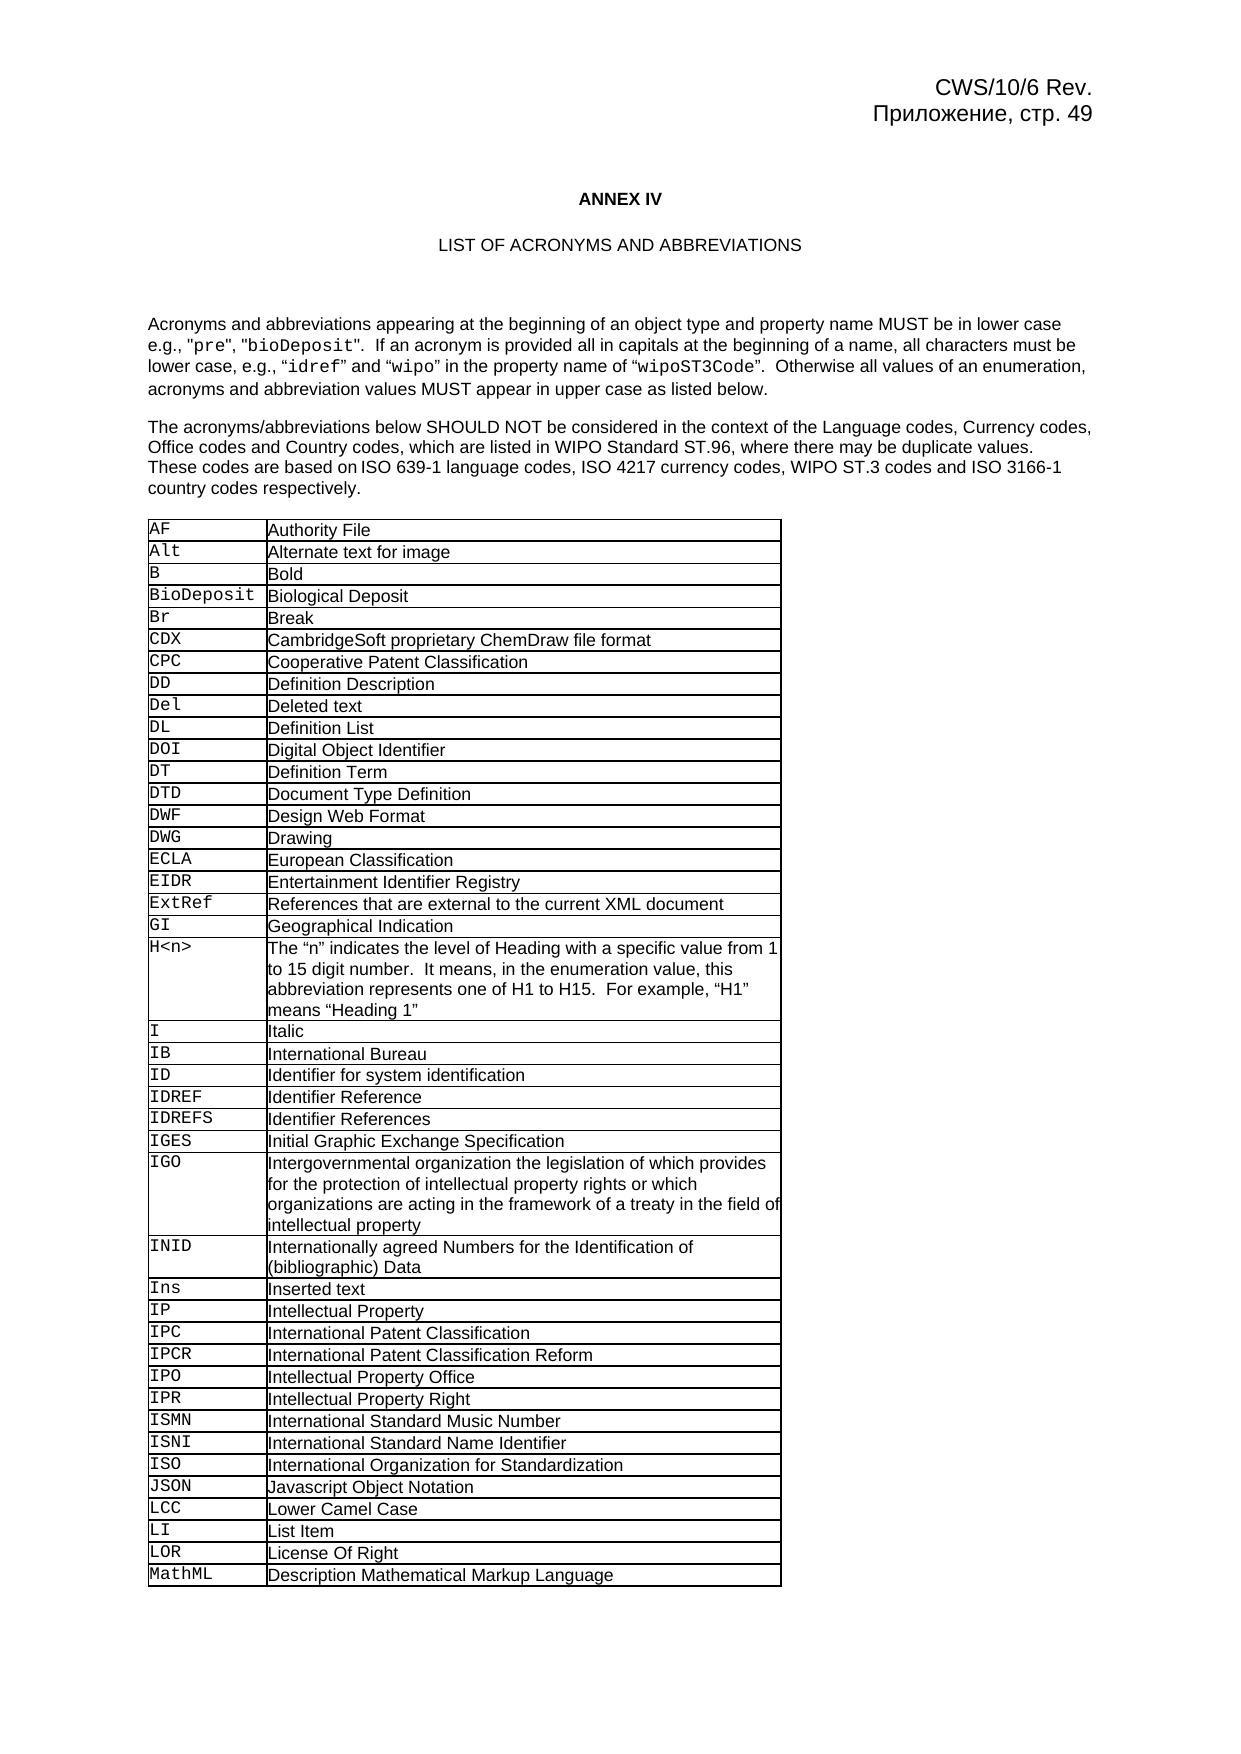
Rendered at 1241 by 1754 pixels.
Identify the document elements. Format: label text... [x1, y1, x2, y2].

table_cell JSON [149, 1477, 266, 1497]
table_cell IPR [149, 1389, 266, 1409]
table_cell DWG [149, 828, 266, 848]
table_cell Internationally agreed Numbers for the Identification of (bibliographic) Data [268, 1236, 780, 1277]
table_cell INID [149, 1236, 266, 1277]
table_cell List Item [268, 1521, 780, 1541]
table_cell Italic [268, 1021, 780, 1042]
table_cell Lower Camel Case [268, 1499, 780, 1519]
table_cell DT [149, 762, 266, 782]
table_cell LI [149, 1521, 266, 1541]
table_cell Del [149, 696, 266, 716]
table_cell H<n> [149, 938, 266, 1020]
table_cell CDX [149, 630, 266, 650]
table_cell International Standard Name Identifier [268, 1433, 780, 1453]
table_cell Definition Description [268, 674, 780, 694]
table_cell DWF [149, 806, 266, 826]
table_cell Br [149, 608, 266, 628]
table_cell DD [149, 674, 266, 694]
subtitle LIST OF ACRONYMS AND ABBREVIATIONS [148, 234, 1093, 255]
table_cell International Patent Classification Reform [268, 1345, 780, 1365]
table_cell Bold [268, 564, 780, 584]
table_cell Cooperative Patent Classification [268, 652, 780, 672]
table_cell Identifier for system identification [268, 1065, 780, 1086]
table_cell International Organization for Standardization [268, 1455, 780, 1475]
table_cell CPC [149, 652, 266, 672]
table_cell ECLA [149, 850, 266, 870]
table_cell LCC [149, 1499, 266, 1519]
table_header Authority File [268, 520, 780, 540]
table_cell DTD [149, 784, 266, 804]
table_cell IPO [149, 1367, 266, 1387]
table_cell Description Mathematical Markup Language [268, 1565, 780, 1585]
table_cell Biological Deposit [268, 586, 780, 606]
table_cell Deleted text [268, 696, 780, 716]
table_cell IGO [149, 1153, 266, 1235]
table_cell Document Type Definition [268, 784, 780, 804]
table_cell Definition Term [268, 762, 780, 782]
table_cell International Bureau [268, 1043, 780, 1064]
table_cell BioDeposit [149, 586, 266, 606]
table_cell IDREFS [149, 1109, 266, 1129]
table_cell Javascript Object Notation [268, 1477, 780, 1497]
text Acronyms and abbreviations appearing at the beginning of an object type and property name MUST be in lower case e.g., "pre", "bioDeposit". If an acronym is provided all in capitals at the beginning of a name, all characters must be lower case, e.g., “idref” and “wipo” in the property name of “wipoST3Code”. Otherwise all values of an enumeration, acronyms and abbreviation values MUST appear in upper case as listed below. [148, 314, 1093, 399]
table_cell Identifier References [268, 1109, 780, 1129]
table_cell Intellectual Property Right [268, 1389, 780, 1409]
table_cell Entertainment Identifier Registry [268, 872, 780, 892]
table_cell ISMN [149, 1411, 266, 1431]
table_cell I [149, 1021, 266, 1042]
table_cell Design Web Format [268, 806, 780, 826]
table_cell Initial Graphic Exchange Specification [268, 1131, 780, 1152]
table_cell CambridgeSoft proprietary ChemDraw file format [268, 630, 780, 650]
table_cell Break [268, 608, 780, 628]
table_cell Alternate text for image [268, 542, 780, 562]
table_cell Definition List [268, 718, 780, 738]
table_cell GI [149, 916, 266, 936]
table_cell IPCR [149, 1345, 266, 1365]
table_cell Intellectual Property [268, 1301, 780, 1321]
table_cell Digital Object Identifier [268, 740, 780, 760]
table_cell DL [149, 718, 266, 738]
table_cell IB [149, 1043, 266, 1064]
table_cell Identifier Reference [268, 1087, 780, 1108]
table_cell IPC [149, 1323, 266, 1343]
table_cell B [149, 564, 266, 584]
table_cell Inserted text [268, 1279, 780, 1299]
table_cell Intergovernmental organization the legislation of which provides for the protection of intellectual property rights or which organizations are acting in the framework of a treaty in the field of intellectual property [268, 1153, 780, 1235]
table_cell IP [149, 1301, 266, 1321]
subtitle ANNEX IV [148, 189, 1093, 209]
table_cell Alt [149, 542, 266, 562]
table_cell Geographical Indication [268, 916, 780, 936]
table_cell IDREF [149, 1087, 266, 1108]
table_cell LOR [149, 1543, 266, 1563]
table_cell ID [149, 1065, 266, 1086]
table_cell International Patent Classification [268, 1323, 780, 1343]
table_cell Ins [149, 1279, 266, 1299]
table_cell ExtRef [149, 894, 266, 914]
table_cell IGES [149, 1131, 266, 1152]
text The acronyms/abbreviations below SHOULD NOT be considered in the context of the Language codes, Currency codes, Office codes and Country codes, which are listed in WIPO Standard ST.96, where there may be duplicate values. These codes are based on ISO 639-1 language codes, ISO 4217 currency codes, WIPO ST.3 codes and ISO 3166-1 country codes respectively. [361, 416, 1093, 498]
table_cell MathML [149, 1565, 266, 1585]
table_cell ISO [149, 1455, 266, 1475]
table_cell European Classification [268, 850, 780, 870]
table_cell License Of Right [268, 1543, 780, 1563]
table_cell References that are external to the current XML document [268, 894, 780, 914]
table_cell ISNI [149, 1433, 266, 1453]
table_cell Drawing [268, 828, 780, 848]
table_cell Intellectual Property Office [268, 1367, 780, 1387]
table_cell DOI [149, 740, 266, 760]
table_cell International Standard Music Number [268, 1411, 780, 1431]
table_header AF [149, 520, 266, 540]
table_cell The “n” indicates the level of Heading with a specific value from 1 to 15 digit number. It means, in the enumeration value, this abbreviation represents one of H1 to H15. For example, “H1” means “Heading 1” [268, 938, 780, 1020]
table_cell EIDR [149, 872, 266, 892]
